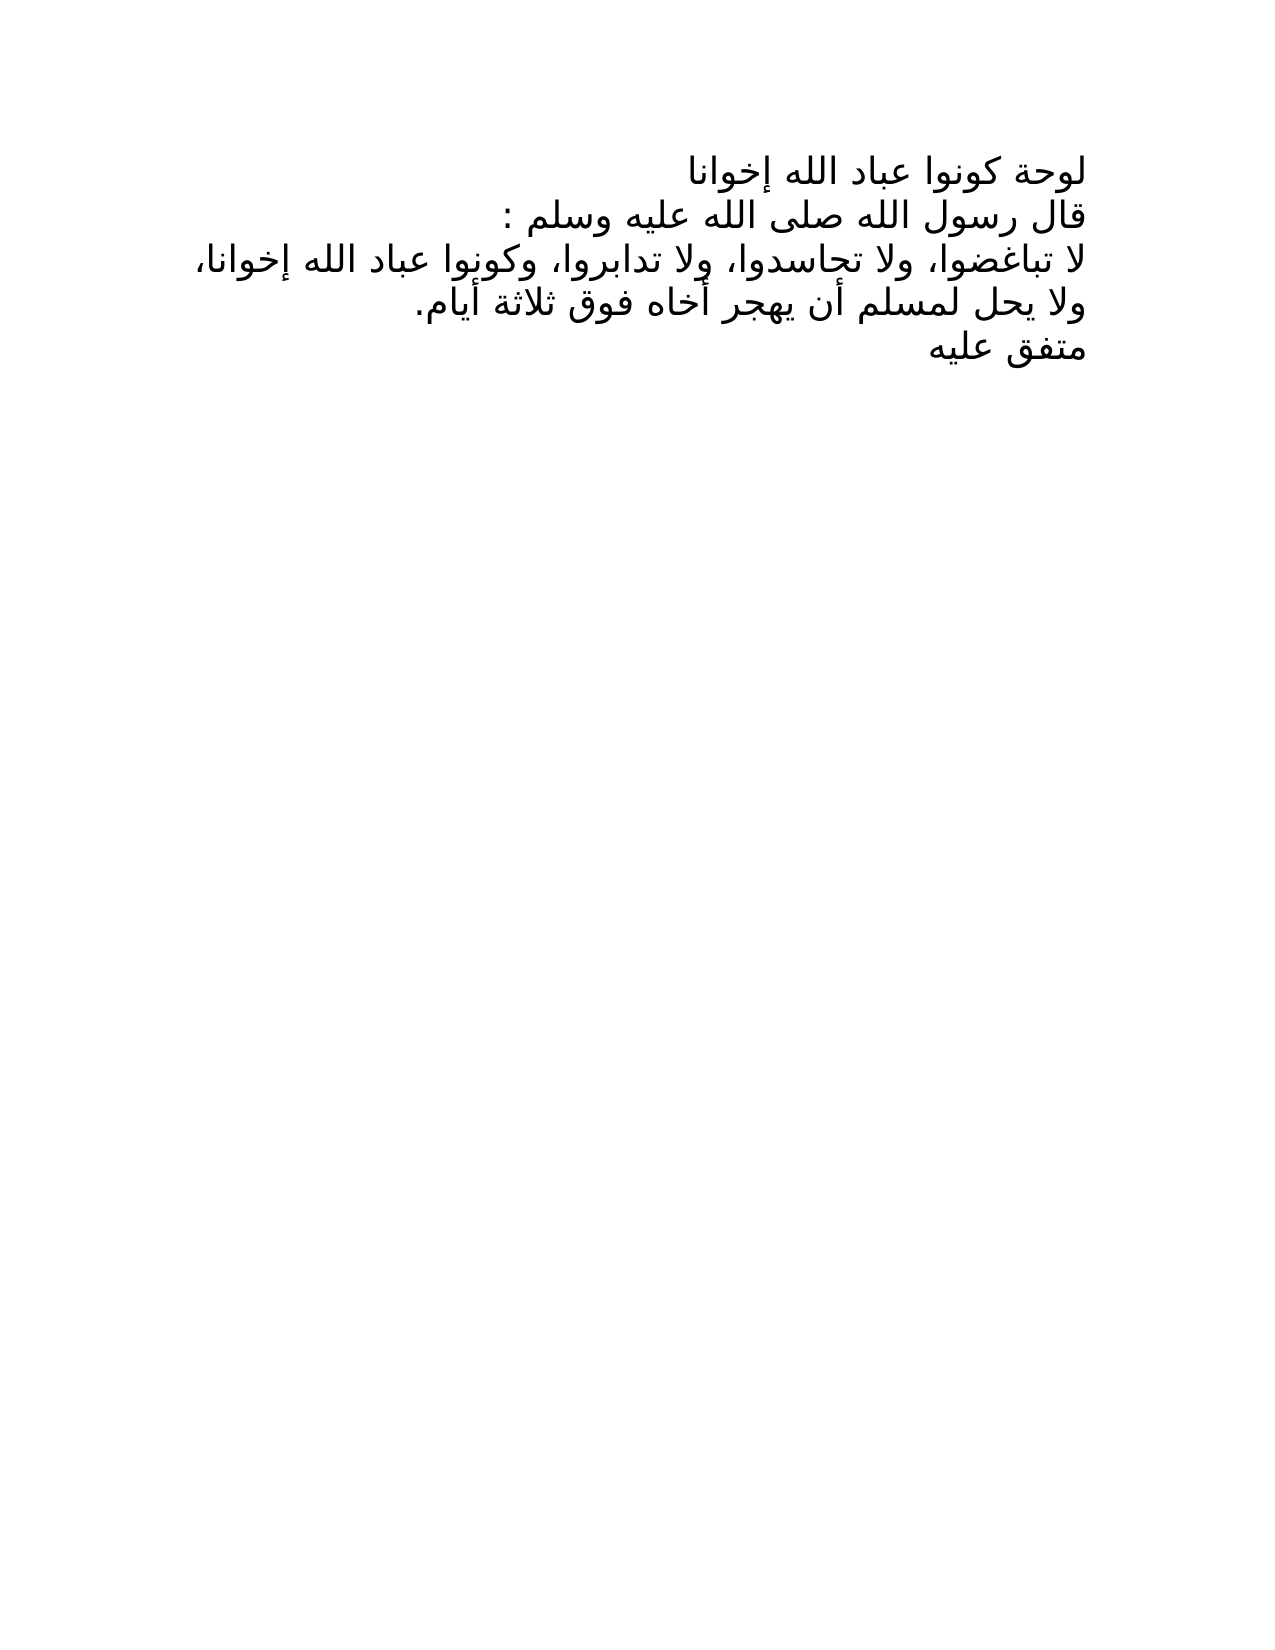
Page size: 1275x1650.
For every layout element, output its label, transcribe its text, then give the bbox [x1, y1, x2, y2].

text لا تباغضوا، ولا تحاسدوا، ولا تدابروا، وكونوا عباد الله إخوانا، ولا يحل لمسلم أن يهجر أخاه فوق ثلاثة أيام. [187, 237, 1087, 324]
text لوحة كونوا عباد الله إخوانا [187, 150, 1087, 194]
text قال رسول الله صلى الله عليه وسلم : [187, 194, 1087, 237]
text متفق عليه [187, 324, 1087, 368]
